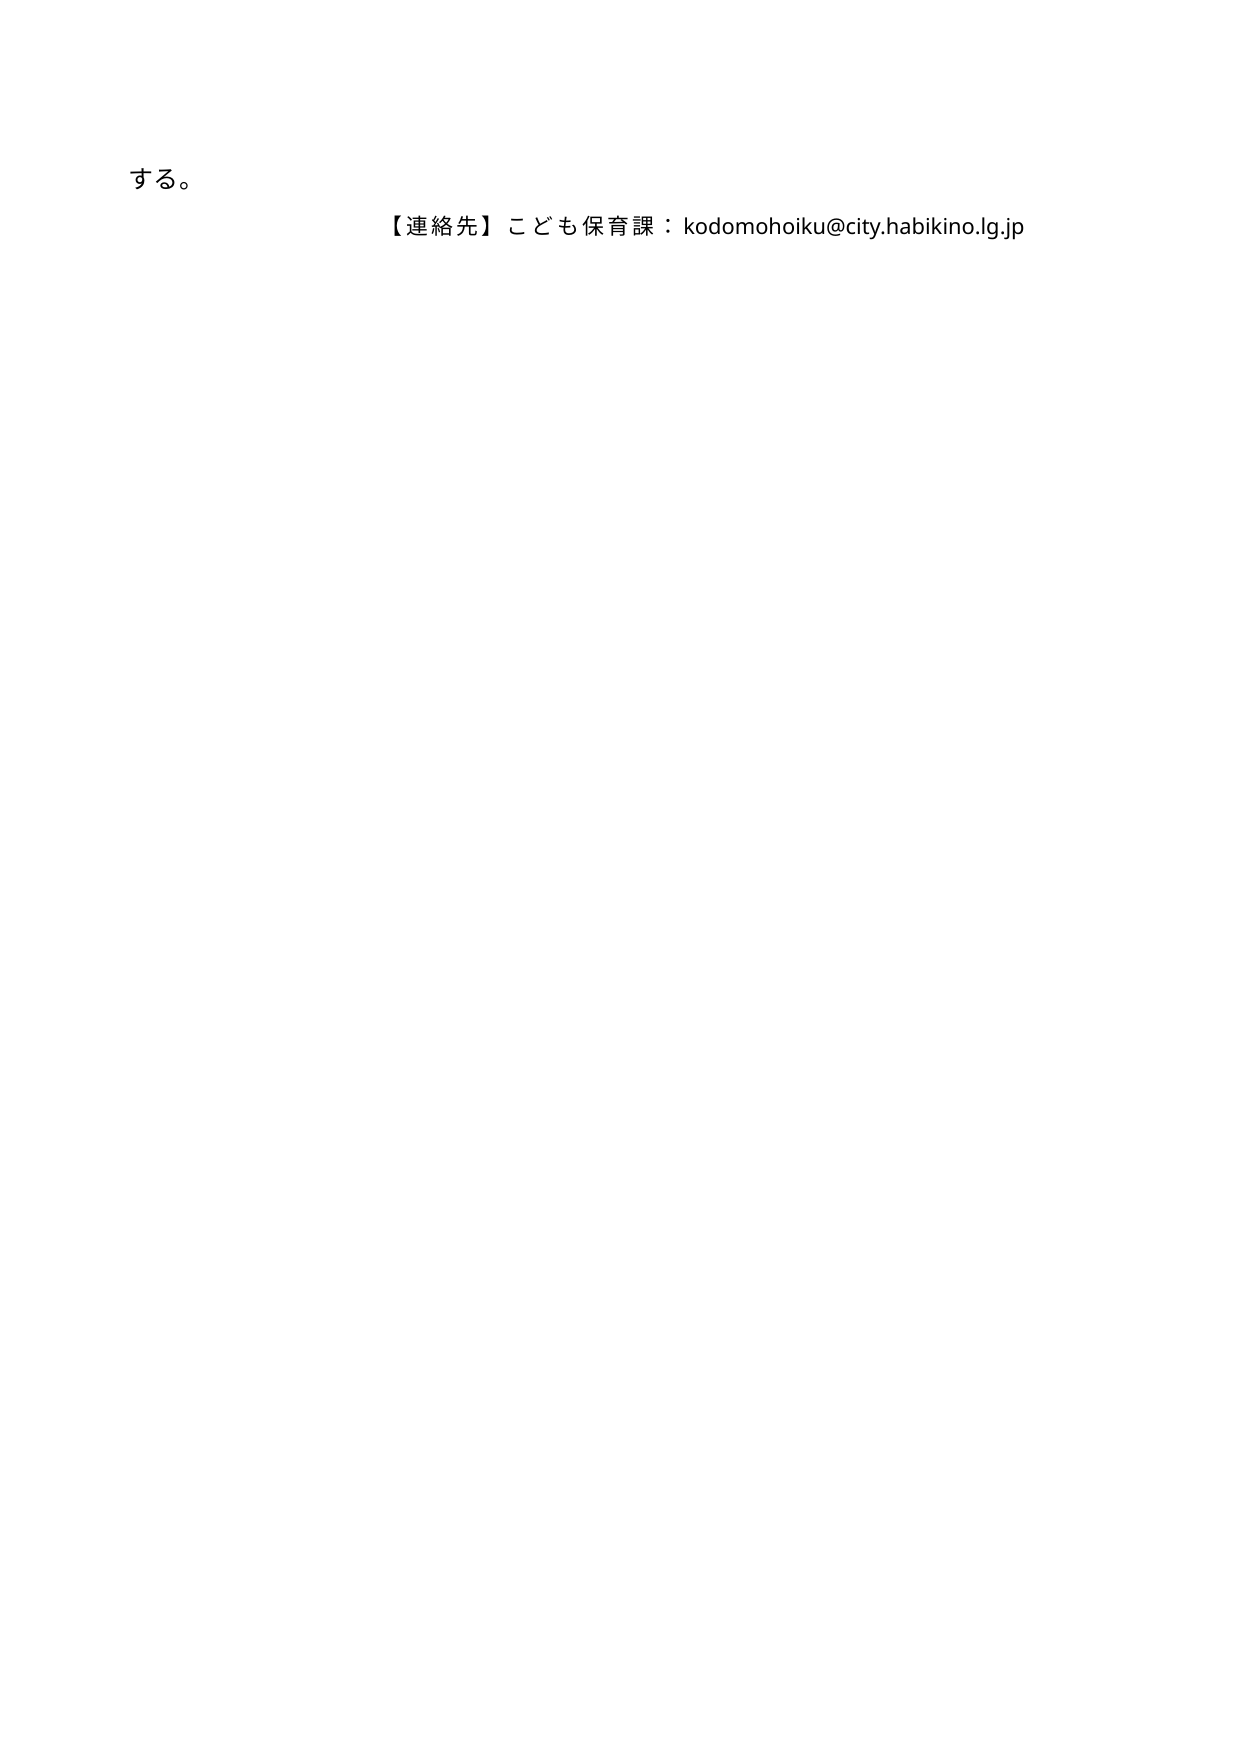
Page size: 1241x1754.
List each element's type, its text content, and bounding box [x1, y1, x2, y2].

text 【連絡先】こども保育課：kodomohoiku@city.habikino.lg.jp [128, 201, 1112, 249]
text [128, 154, 1112, 201]
